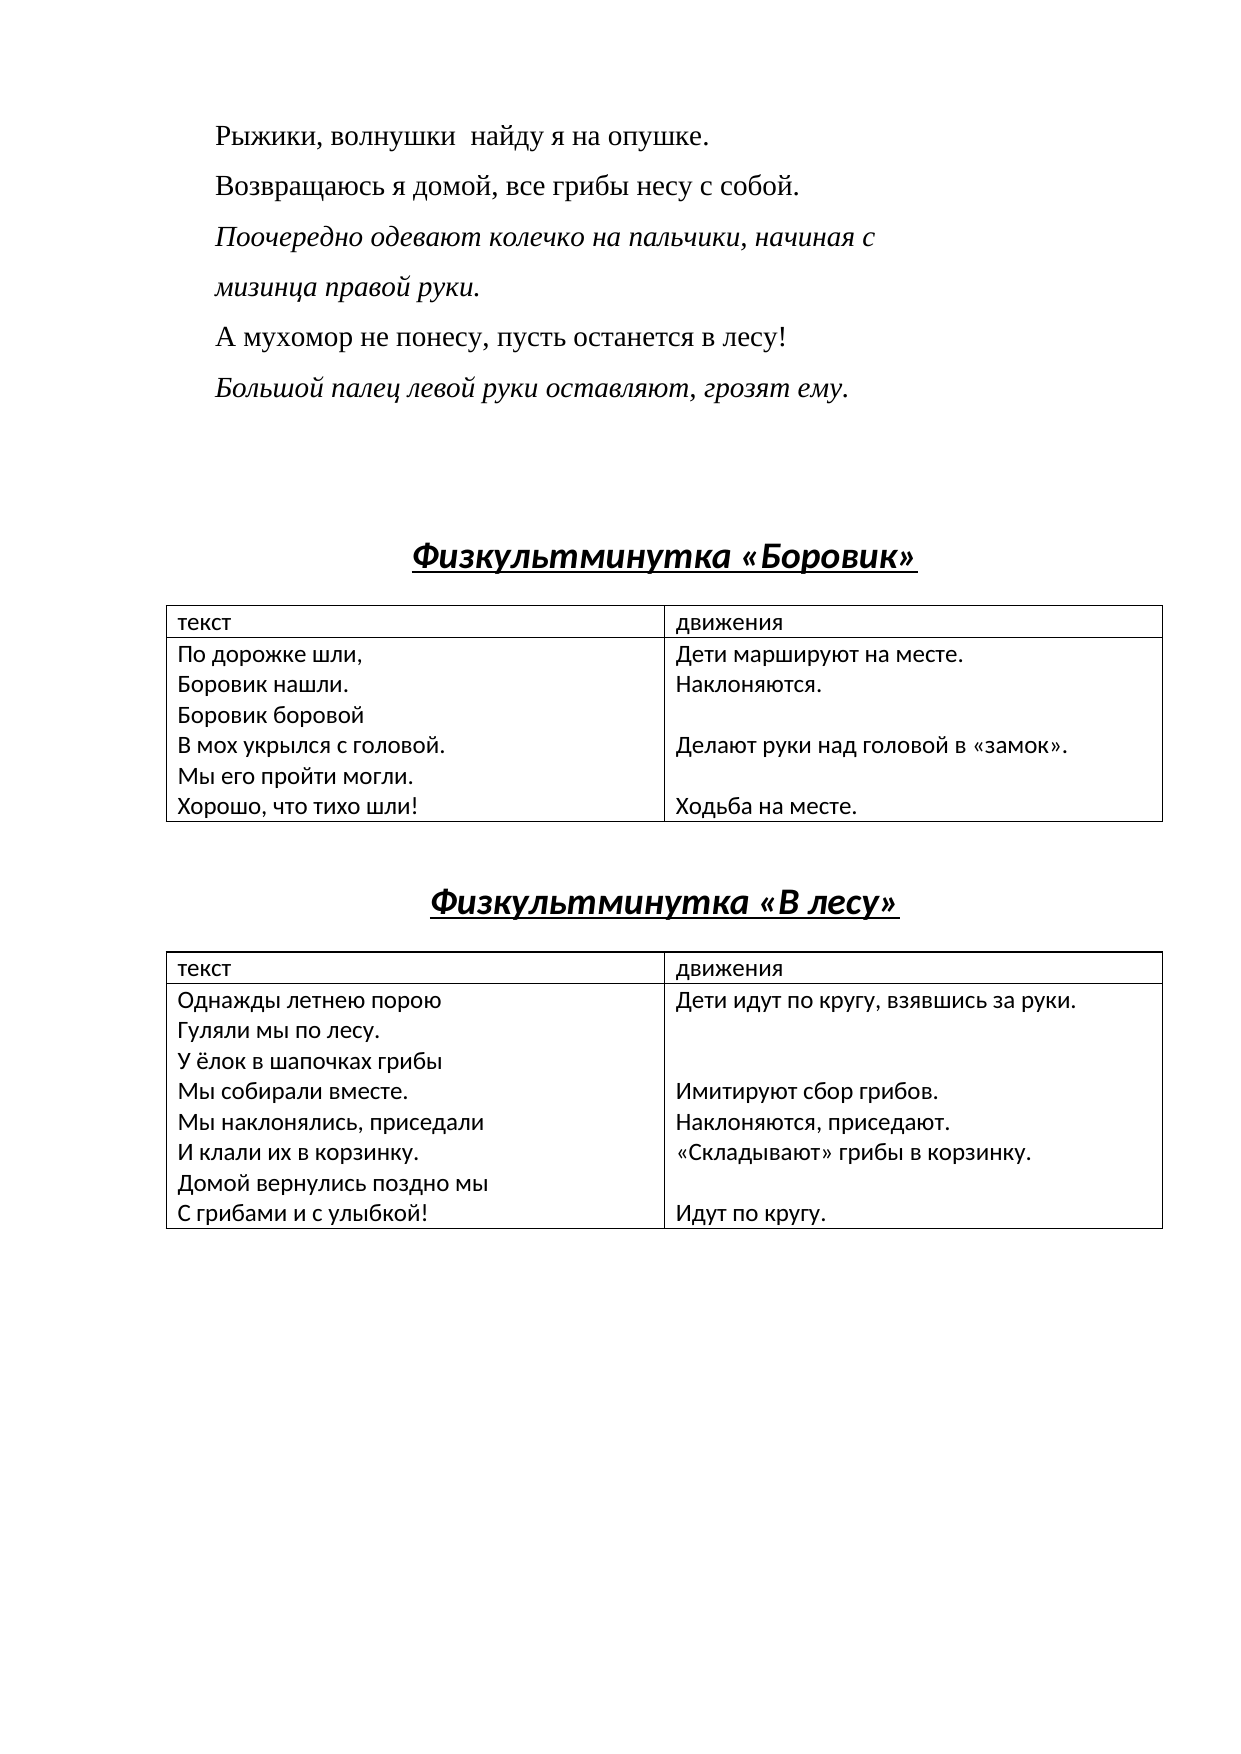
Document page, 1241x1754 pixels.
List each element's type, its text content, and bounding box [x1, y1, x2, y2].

text Большой палец левой руки оставляют, грозят ему. [177, 370, 1152, 403]
text Поочередно одевают колечко на пальчики, начиная с [177, 219, 1152, 252]
text А мухомор не понесу, пусть останется в лесу! [177, 319, 1152, 353]
table_cell Дети идут по кругу, взявшись за руки. Имитируют сбор грибов. Наклоняются, приседают. «Складывают» грибы в корзинку. Идут по кругу. [665, 984, 1162, 1228]
table_header движения [665, 953, 1162, 983]
table_header текст [167, 606, 664, 637]
table_header движения [665, 606, 1162, 637]
table_cell Однажды летнею порою Гуляли мы по лесу. У ёлок в шапочках грибы Мы собирали вместе. Мы наклонялись, приседали И клали их в корзинку. Домой вернулись поздно мы С грибами и с улыбкой! [167, 984, 664, 1228]
text мизинца правой руки. [177, 269, 1152, 303]
table_header текст [167, 953, 664, 983]
text Возвращаюсь я домой, все грибы несу с собой. [177, 168, 1152, 202]
text Физкультминутка «Боровик» [177, 532, 1152, 577]
table_cell Дети маршируют на месте. Наклоняются. Делают руки над головой в «замок». Ходьба на месте. [665, 638, 1162, 821]
text Рыжики, волнушки найду я на опушке. [177, 118, 1152, 152]
text Физкультминутка «В лесу» [177, 878, 1152, 924]
table_cell По дорожке шли, Боровик нашли. Боровик боровой В мох укрылся с головой. Мы его пройти могли. Хорошо, что тихо шли! [167, 638, 664, 821]
